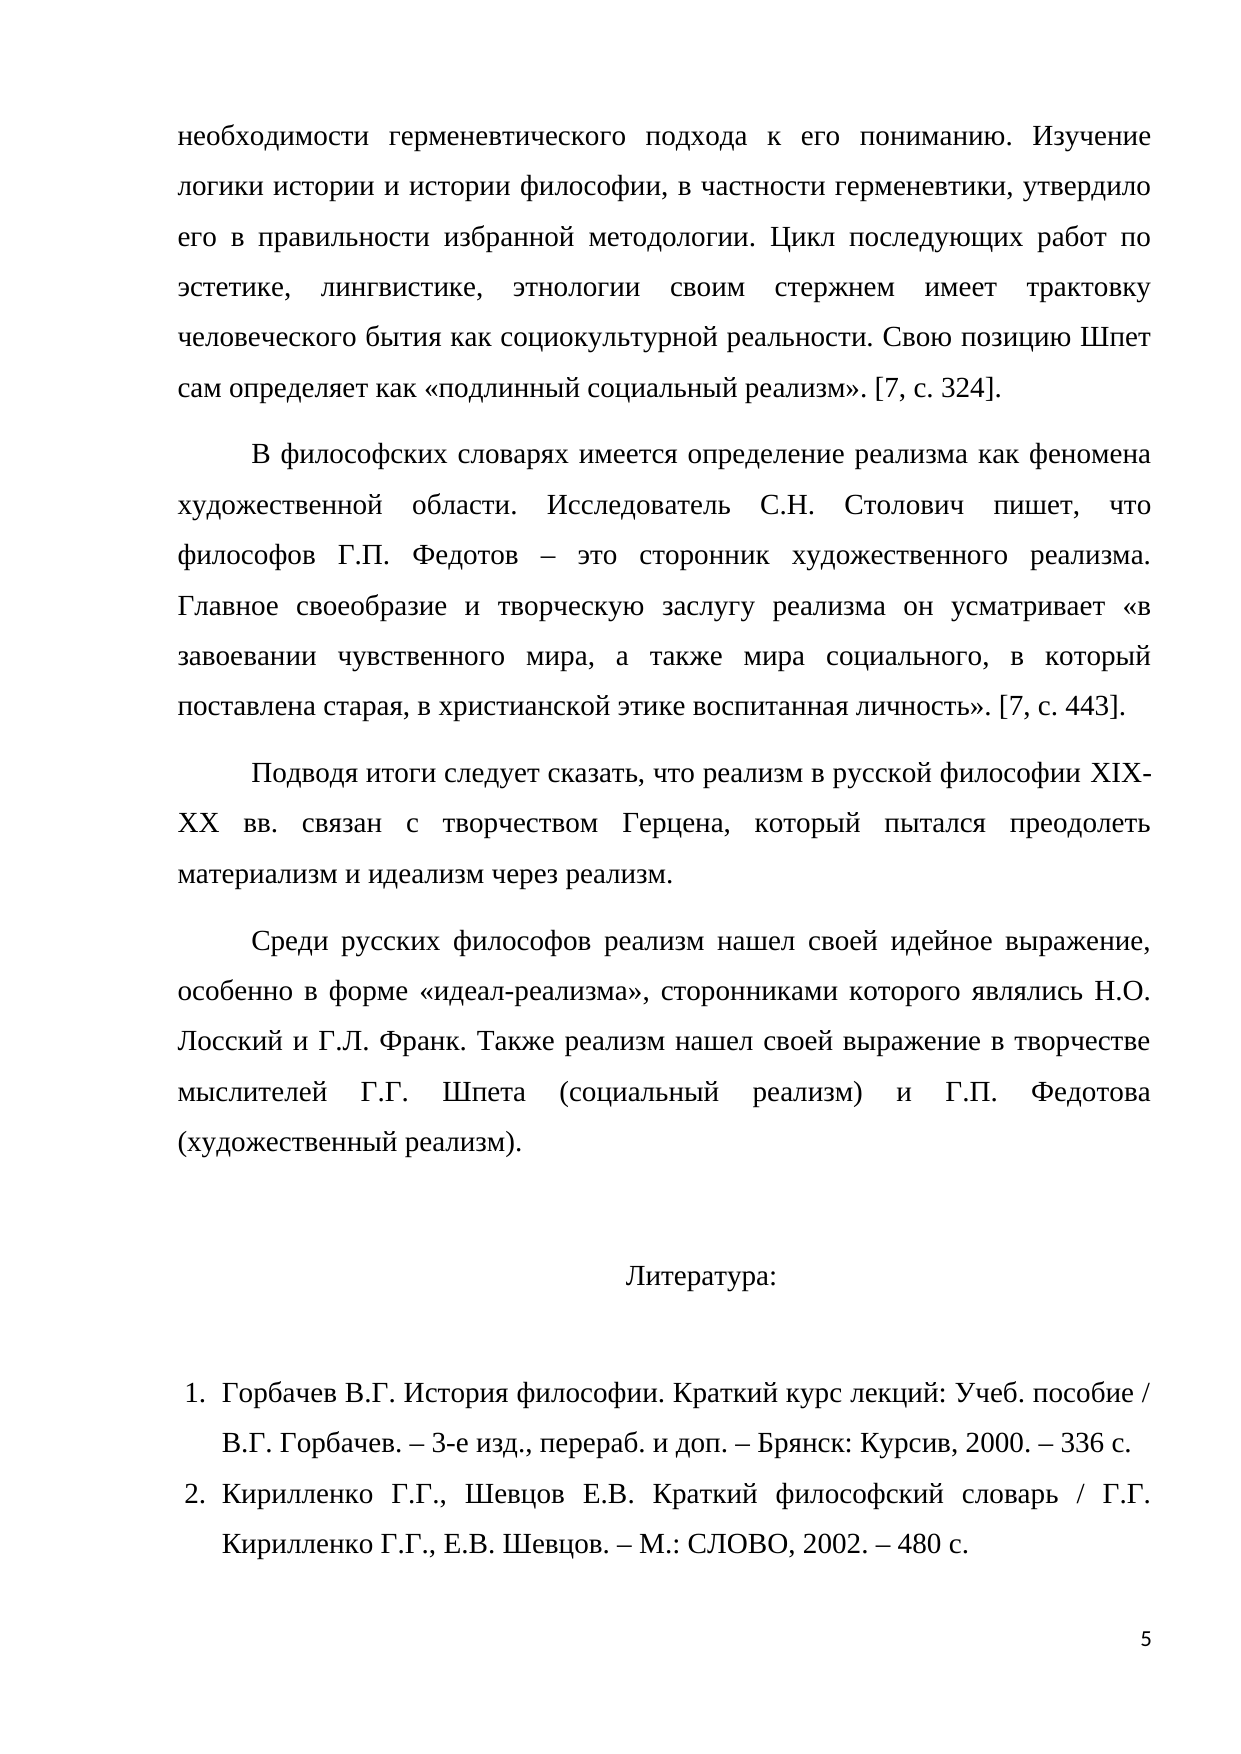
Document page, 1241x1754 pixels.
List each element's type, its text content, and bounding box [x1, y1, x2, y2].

text Среди русских философов реализм нашел своей идейное выражение, особенно в форме «идеал-реализма», сторонниками которого являлись Н.О. Лосский и Г.Л. Франк. Также реализм нашел своей выражение в творчестве мыслителей Г.Г. Шпета (социальный реализм) и Г.П. Федотова (художественный реализм). [177, 923, 1152, 1158]
list Горбачев В.Г. История философии. Краткий курс лекций: Учеб. пособие / В.Г. Горбачев. – 3-е изд., перераб. и доп. – Брянск: Курсив, 2000. – 336 с. [184, 1375, 1152, 1459]
text В философских словарях имеется определение реализма как феномена художественной области. Исследователь С.Н. Столович пишет, что философов Г.П. Федотов – это сторонник художественного реализма. Главное своеобразие и творческую заслугу реализма он усматривает «в завоевании чувственного мира, а также мира социального, в который поставлена старая, в христианской этике воспитанная личность». [7, с. 443]. [177, 437, 1152, 722]
text Литература: [177, 1258, 1152, 1292]
text Подводя итоги следует сказать, что реализм в русской философии XIX-XX вв. связан с творчеством Герцена, который пытался преодолеть материализм и идеализм через реализм. [177, 755, 1152, 889]
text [177, 118, 1152, 403]
list Кирилленко Г.Г., Шевцов Е.В. Краткий философский словарь / Г.Г. Кирилленко Г.Г., Е.В. Шевцов. – М.: СЛОВО, 2002. – 480 с. [184, 1476, 1152, 1560]
